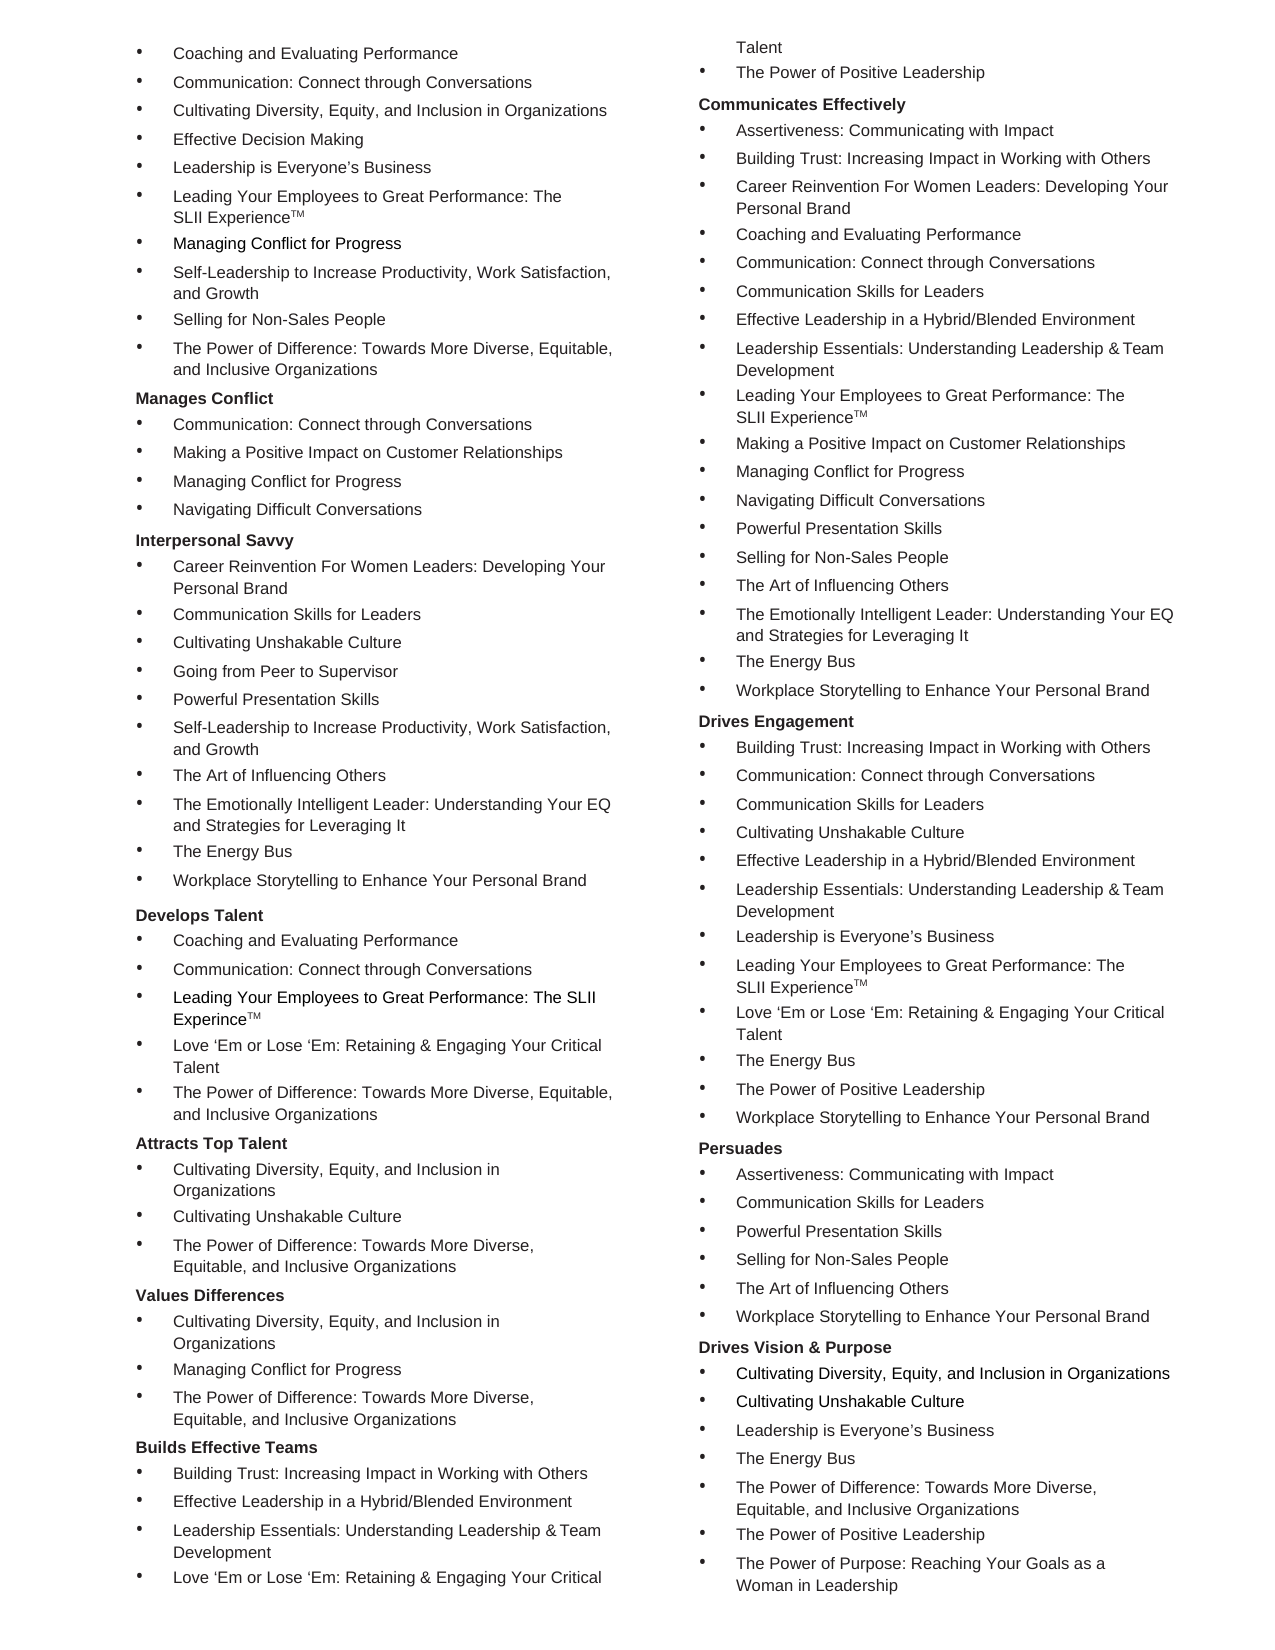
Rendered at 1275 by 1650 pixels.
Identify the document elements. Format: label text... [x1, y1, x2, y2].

list Leading Your Employees to Great Performance: The SLII ExperienceTM [698, 949, 1145, 997]
list The Art of Influencing Others [698, 569, 1200, 598]
list Cultivating Diversity, Equity, and Inclusion in Organizations [135, 94, 637, 123]
list Workplace Storytelling to Enhance Your Personal Brand [698, 1101, 1200, 1129]
list Workplace Storytelling to Enhance Your Personal Brand [698, 1300, 1200, 1329]
list Leadership Essentials: Understanding Leadership & Team Development [698, 332, 1196, 379]
list Communication Skills for Leaders [698, 275, 1200, 303]
list Leadership is Everyone’s Business [698, 1414, 1200, 1442]
list Cultivating Unshakable Culture [698, 1386, 1200, 1414]
list Love ‘Em or Lose ‘Em: Retaining & Engaging Your Critical Talent [135, 1562, 637, 1590]
list Effective Leadership in a Hybrid/Blended Environment [698, 303, 1200, 332]
subtitle Drives Engagement [698, 712, 1200, 731]
list Cultivating Diversity, Equity, and Inclusion in Organizations [135, 1305, 582, 1353]
list Cultivating Unshakable Culture [135, 1200, 582, 1229]
list Managing Conflict for Progress [698, 456, 1200, 484]
list Managing Conflict for Progress [135, 1353, 582, 1381]
list Self-Leadership to Increase Productivity, Work Satisfaction, and Growth [135, 256, 637, 303]
list Leadership Essentials: Understanding Leadership & Team Development [698, 873, 1196, 921]
list Leadership is Everyone’s Business [698, 921, 1200, 949]
list Love ‘Em or Lose ‘Em: Retaining & Engaging Your Critical Talent [135, 1029, 637, 1077]
list Communication: Connect through Conversations [135, 66, 637, 94]
list The Art of Influencing Others [135, 759, 637, 788]
list The Power of Purpose: Reaching Your Goals as a Woman in Leadership [698, 1547, 1145, 1594]
subtitle Manages Conflict [75, 389, 637, 408]
list The Power of Difference: Towards More Diverse, Equitable, and Inclusive Organizations [698, 1471, 1145, 1518]
list Leading Your Employees to Great Performance: The SLII ExperienceTM [698, 379, 1145, 427]
list Going from Peer to Supervisor [135, 655, 637, 683]
subtitle Values Differences [135, 1286, 637, 1305]
list Coaching and Evaluating Performance [135, 924, 637, 953]
list The Energy Bus [698, 1044, 1200, 1073]
list Career Reinvention For Women Leaders: Developing Your Personal Brand [698, 171, 1200, 218]
list Self-Leadership to Increase Productivity, Work Satisfaction, and Growth [135, 712, 637, 759]
list Leading Your Employees to Great Performance: The SLII ExperinceTM [135, 981, 637, 1029]
list Leading Your Employees to Great Performance: The SLII ExperienceTM [135, 180, 582, 227]
list Love ‘Em or Lose ‘Em: Retaining & Engaging Your Critical Talent [698, 997, 1200, 1044]
list Selling for Non-Sales People [698, 1243, 1200, 1272]
list The Power of Positive Leadership [698, 1518, 1145, 1547]
list The Power of Positive Leadership [698, 57, 1200, 85]
list Navigating Difficult Conversations [698, 484, 1200, 512]
list The Art of Influencing Others [698, 1272, 1200, 1300]
subtitle Drives Vision & Purpose [698, 1338, 1200, 1357]
list The Energy Bus [698, 1442, 1200, 1471]
list Develops Talent [135, 905, 637, 924]
list Managing Conflict for Progress [135, 227, 582, 256]
list The Emotionally Intelligent Leader: Understanding Your EQ and Strategies for Leveraging It [698, 598, 1200, 645]
list Coaching and Evaluating Performance [135, 37, 637, 66]
list Leadership is Everyone’s Business [135, 151, 637, 180]
list Communication Skills for Leaders [698, 1186, 1200, 1215]
list Coaching and Evaluating Performance [698, 218, 1200, 247]
list Managing Conflict for Progress [135, 465, 637, 493]
list Communication: Connect through Conversations [135, 408, 637, 436]
list Effective Decision Making [135, 123, 637, 151]
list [698, 142, 1200, 171]
subtitle Attracts Top Talent [135, 1134, 637, 1153]
list Building Trust: Increasing Impact in Working with Others [698, 731, 1200, 759]
list Communication: Connect through Conversations [698, 759, 1200, 788]
subtitle Builds Effective Teams [135, 1438, 637, 1457]
list The Energy Bus [698, 645, 1200, 674]
subtitle Interpersonal Savvy [135, 531, 637, 550]
subtitle Communicates Effectively [698, 94, 1200, 114]
list Love ‘Em or Lose ‘Em: Retaining & Engaging Your Critical Talent [698, 37, 1200, 57]
list Selling for Non-Sales People [698, 541, 1200, 569]
list Career Reinvention For Women Leaders: Developing Your Personal Brand [135, 550, 637, 598]
list Powerful Presentation Skills [135, 683, 637, 712]
list Communication: Connect through Conversations [698, 247, 1200, 275]
list Cultivating Unshakable Culture [135, 626, 637, 655]
list Workplace Storytelling to Enhance Your Personal Brand [698, 674, 1200, 702]
list Communication Skills for Leaders [135, 598, 637, 626]
list Assertiveness: Communicating with Impact [698, 1158, 1200, 1186]
list The Power of Difference: Towards More Diverse, Equitable, and Inclusive Organizations [135, 332, 637, 379]
list The Energy Bus [135, 835, 637, 864]
list Cultivating Unshakable Culture [698, 816, 1200, 844]
list Selling for Non-Sales People [135, 303, 637, 332]
list The Power of Positive Leadership [698, 1073, 1200, 1101]
list Navigating Difficult Conversations [135, 493, 637, 522]
list Powerful Presentation Skills [698, 512, 1200, 541]
list Cultivating Diversity, Equity, and Inclusion in Organizations [135, 1153, 582, 1200]
list Assertiveness: Communicating with Impact [698, 114, 1200, 142]
list Building Trust: Increasing Impact in Working with Others [135, 1457, 637, 1486]
list Effective Leadership in a Hybrid/Blended Environment [135, 1486, 637, 1514]
list Communication Skills for Leaders [698, 788, 1200, 816]
list Effective Leadership in a Hybrid/Blended Environment [698, 844, 1200, 873]
list Powerful Presentation Skills [698, 1215, 1200, 1243]
list Making a Positive Impact on Customer Relationships [698, 427, 1200, 456]
list Workplace Storytelling to Enhance Your Personal Brand [135, 864, 637, 892]
list The Power of Difference: Towards More Diverse, Equitable, and Inclusive Organizations [135, 1381, 582, 1429]
list Cultivating Diversity, Equity, and Inclusion in Organizations [698, 1357, 1200, 1386]
subtitle Persuades [698, 1139, 1200, 1158]
list Communication: Connect through Conversations [135, 953, 637, 981]
list The Power of Difference: Towards More Diverse, Equitable, and Inclusive Organizations [135, 1077, 637, 1124]
list The Power of Difference: Towards More Diverse, Equitable, and Inclusive Organizations [135, 1229, 582, 1276]
list Making a Positive Impact on Customer Relationships [135, 436, 637, 465]
list The Emotionally Intelligent Leader: Understanding Your EQ and Strategies for Leveraging It [135, 788, 637, 835]
list Leadership Essentials: Understanding Leadership & Team Development [135, 1514, 633, 1562]
